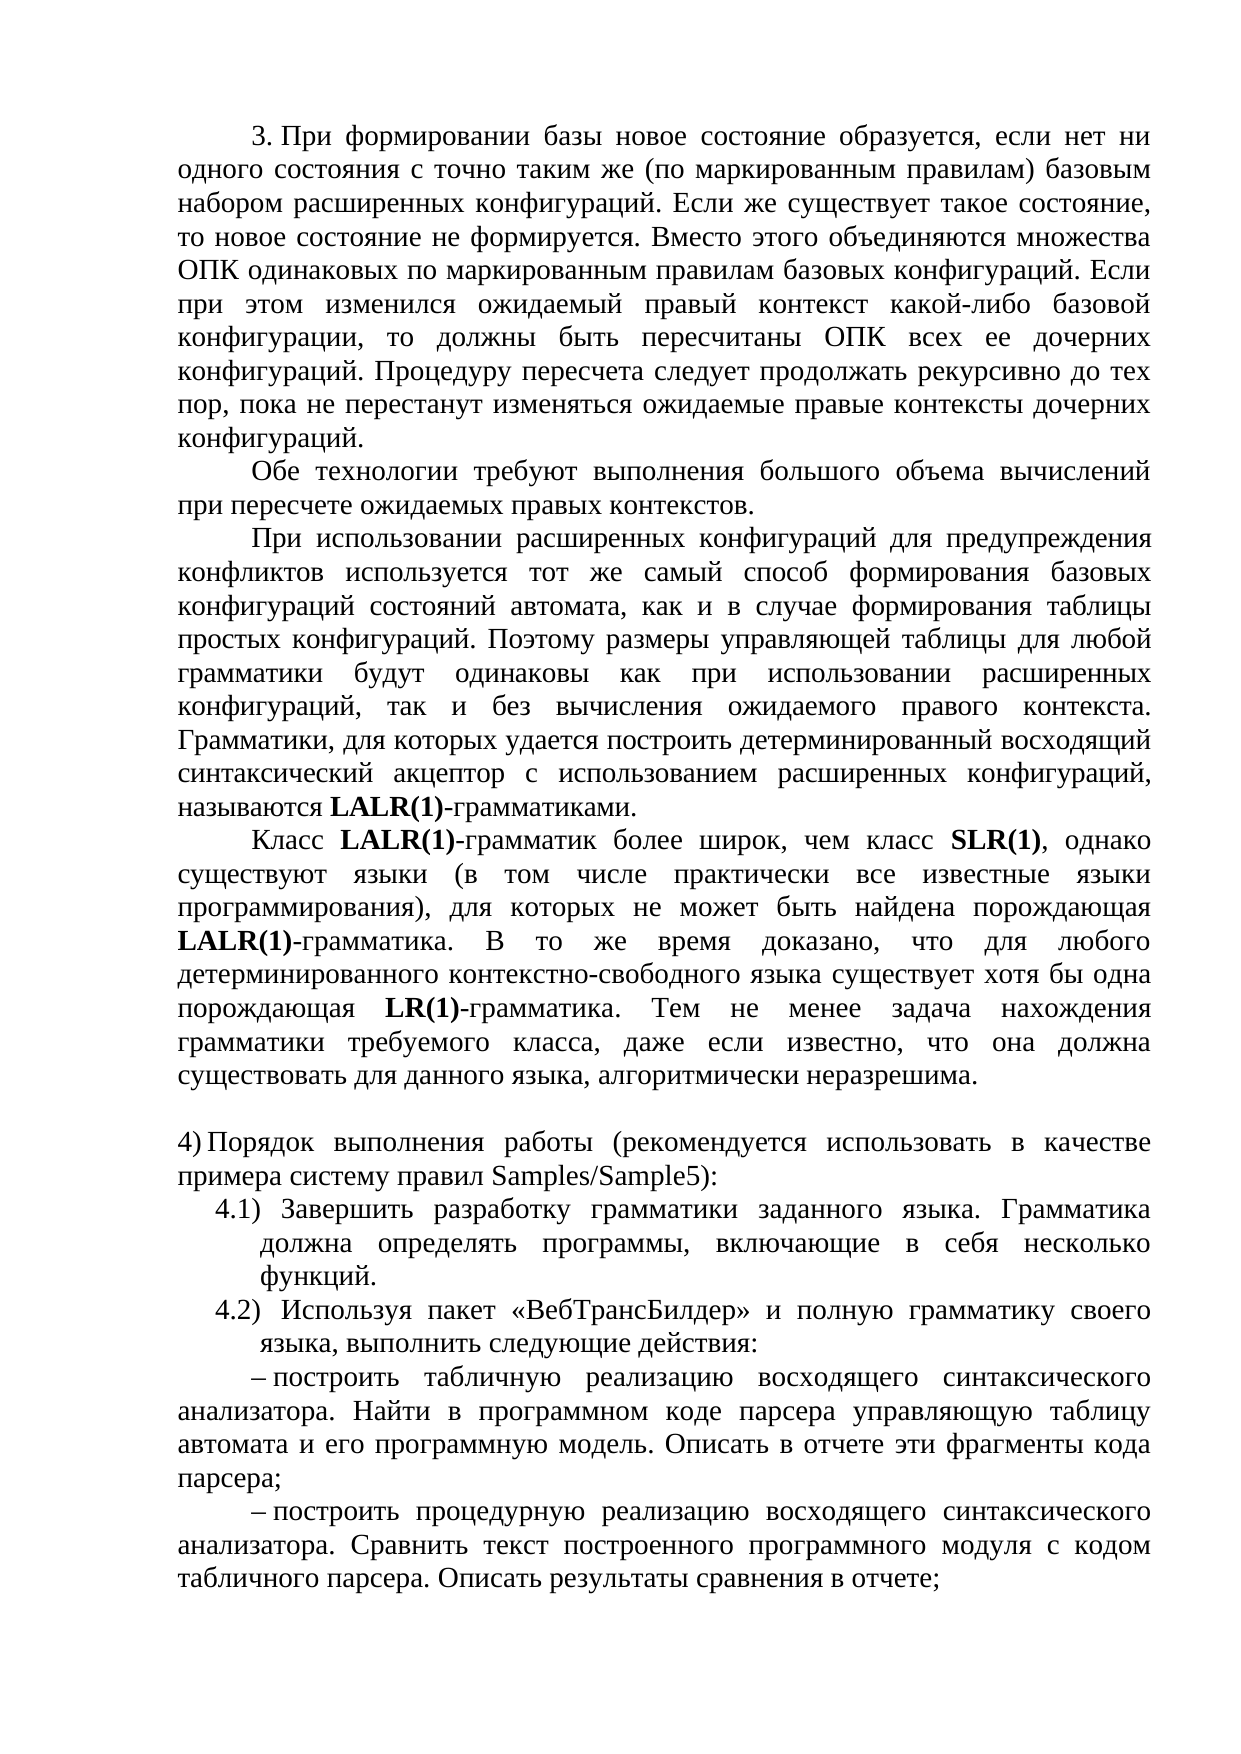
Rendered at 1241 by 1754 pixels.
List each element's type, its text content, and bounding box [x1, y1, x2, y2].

text – построить процедурную реализацию восходящего синтаксического анализатора. Сравнить текст построенного программного модуля с кодом табличного парсера. Описать результаты сравнения в отчете; [177, 1493, 1152, 1594]
text При использовании расширенных конфигураций для предупреждения конфликтов используется тот же самый способ формирования базовых конфигураций состояний автомата, как и в случае формирования таблицы простых конфигураций. Поэтому размеры управляющей таблицы для любой грамматики будут одинаковы как при использовании расширенных конфигураций, так и без вычисления ожидаемого правого контекста. Грамматики, для которых удается построить детерминированный восходящий синтаксический акцептор с использованием расширенных конфигураций, называются LALR(1)-грамматиками. [177, 521, 1152, 822]
list Завершить разработку грамматики заданного языка. Грамматика должна определять программы, включающие в себя несколько функций. [215, 1191, 1152, 1292]
list При формировании базы новое состояние образуется, если нет ни одного состояния с точно таким же (по маркированным правилам) базовым набором расширенных конфигураций. Если же существует такое состояние, то новое состояние не формируется. Вместо этого объединяются множества ОПК одинаковых по маркированным правилам базовых конфигураций. Если при этом изменился ожидаемый правый контекст какой-либо базовой конфигурации, то должны быть пересчитаны ОПК всех ее дочерних конфигураций. Процедуру пересчета следует продолжать рекурсивно до тех пор, пока не перестанут изменяться ожидаемые правые контексты дочерних конфигураций. [177, 118, 1152, 453]
text Обе технологии требуют выполнения большого объема вычислений при пересчете ожидаемых правых контекстов. [177, 453, 1152, 521]
list Используя пакет «ВебТрансБилдер» и полную грамматику своего языка, выполнить следующие действия: [215, 1292, 1152, 1359]
list Порядок выполнения работы (рекомендуется использовать в качестве примера систему правил Samples/Sample5): [177, 1124, 1152, 1191]
text – построить табличную реализацию восходящего синтаксического анализатора. Найти в программном коде парсера управляющую таблицу автомата и его программную модель. Описать в отчете эти фрагменты кода парсера; [177, 1359, 1152, 1493]
text Класс LALR(1)-грамматик более широк, чем класс SLR(1), однако существуют языки (в том числе практически все известные языки программирования), для которых не может быть найдена порождающая LALR(1)-грамматика. В то же время доказано, что для любого детерминированного контекстно-свободного языка существует хотя бы одна порождающая LR(1)-грамматика. Тем не менее задача нахождения грамматики требуемого класса, даже если известно, что она должна существовать для данного языка, алгоритмически неразрешима. [177, 822, 1152, 1091]
